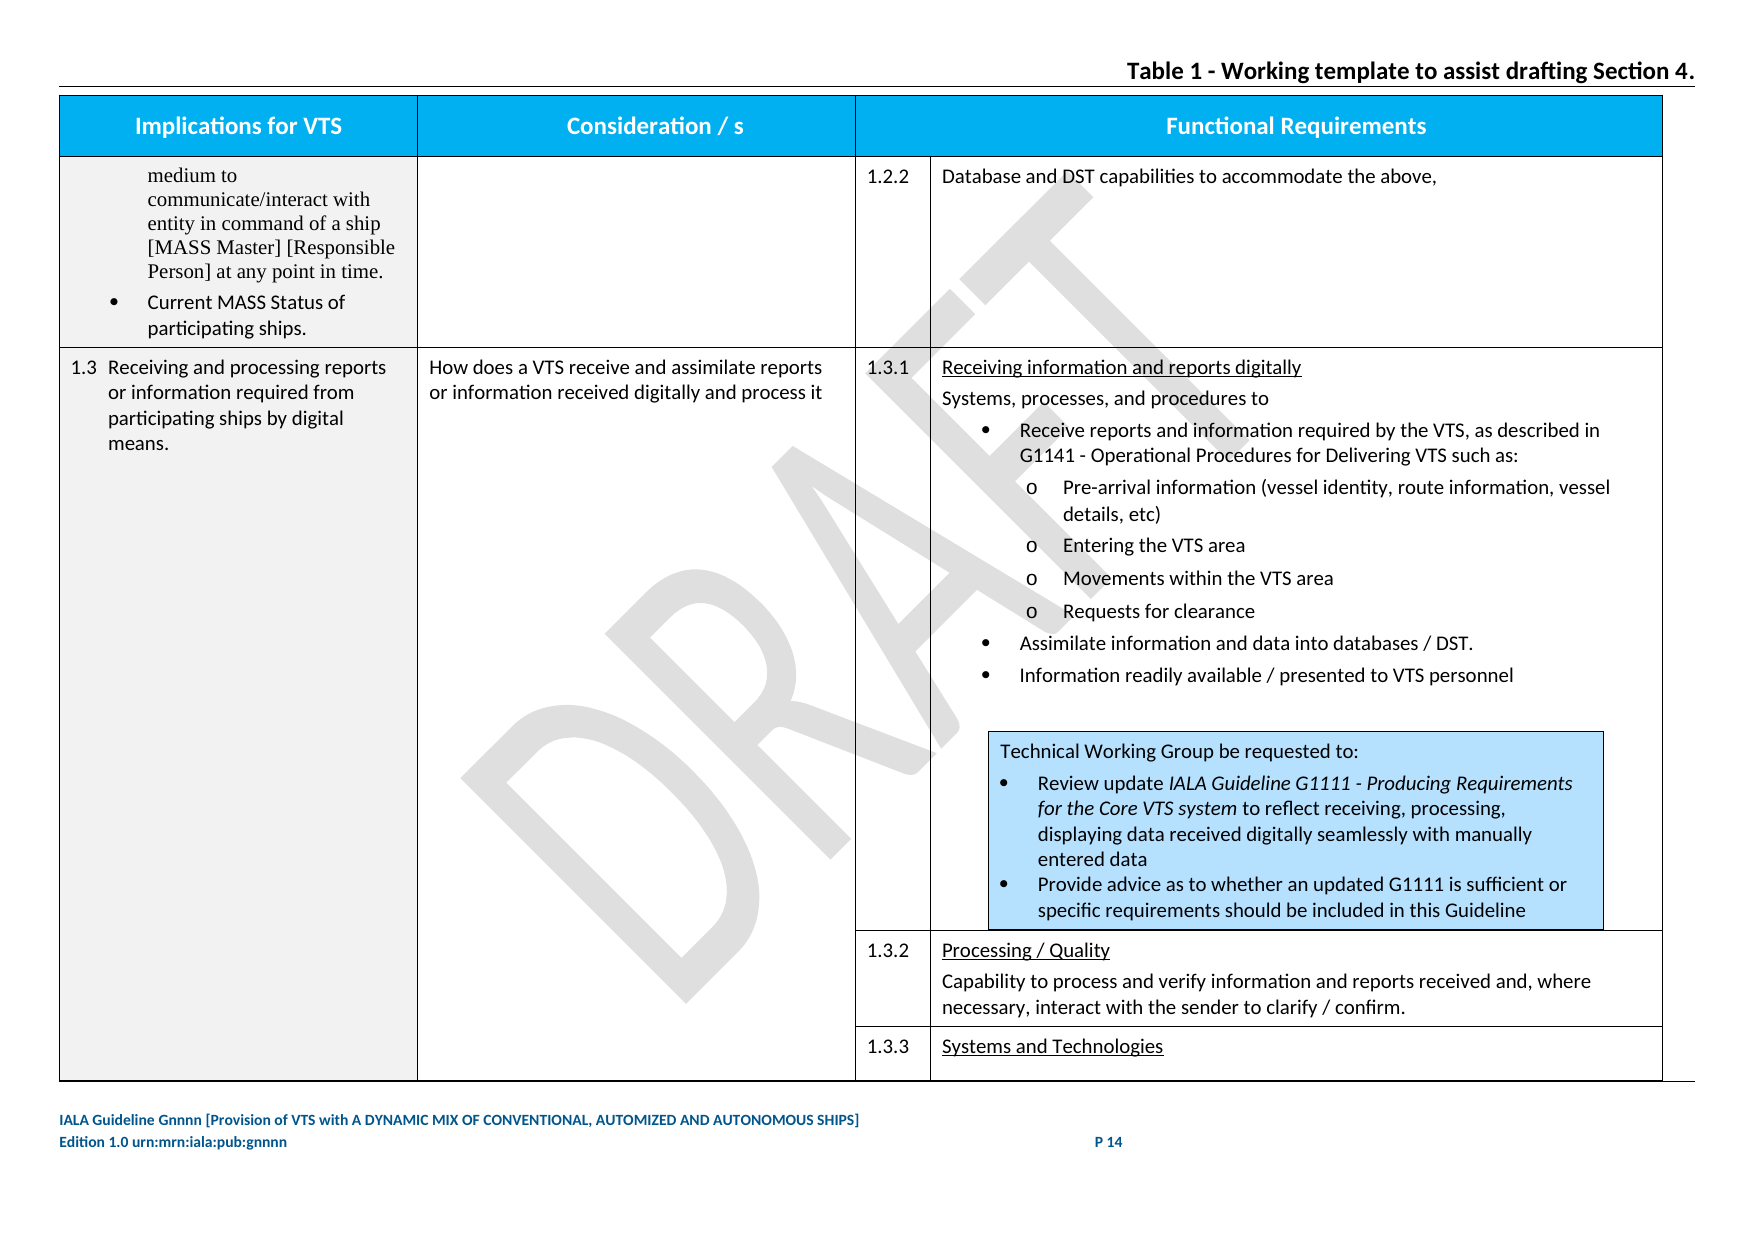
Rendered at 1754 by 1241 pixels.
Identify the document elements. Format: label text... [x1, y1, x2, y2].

table_cell [418, 157, 855, 347]
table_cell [60, 157, 417, 347]
table_header [856, 96, 931, 156]
table_header Functional Requirements [931, 96, 1662, 156]
table_cell Receiving and processing reports or information required from participating ships by digital means. [60, 348, 417, 1080]
table_cell Database and DST capabilities to accommodate the above, [931, 157, 1662, 347]
table_cell Receiving information and reports digitally Systems, processes, and procedures to Receive reports and information required by the VTS, as described in G1141 - Operational Procedures for Delivering VTS such as: Pre-arrival information (vessel identity, route information, vessel details, etc) Entering the VTS area Movements within the VTS area Requests for clearance Assimilate information and data into databases / DST. Information readily available / presented to VTS personnel [931, 348, 1662, 930]
table_header Implications for VTS [60, 96, 417, 156]
table_cell 1.3.2 [856, 931, 930, 1026]
table_cell How does a VTS receive and assimilate reports or information received digitally and process it [418, 348, 855, 1080]
table_header Consideration / s [418, 96, 855, 156]
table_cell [931, 1027, 1662, 1080]
table_cell 1.3.1 [856, 348, 930, 930]
table_cell 1.2.2 [856, 157, 930, 347]
table_cell 1.3.3 [856, 1027, 930, 1080]
table_cell Processing / Quality Capability to process and verify information and reports received and, where necessary, interact with the sender to clarify / confirm. [931, 931, 1662, 1026]
